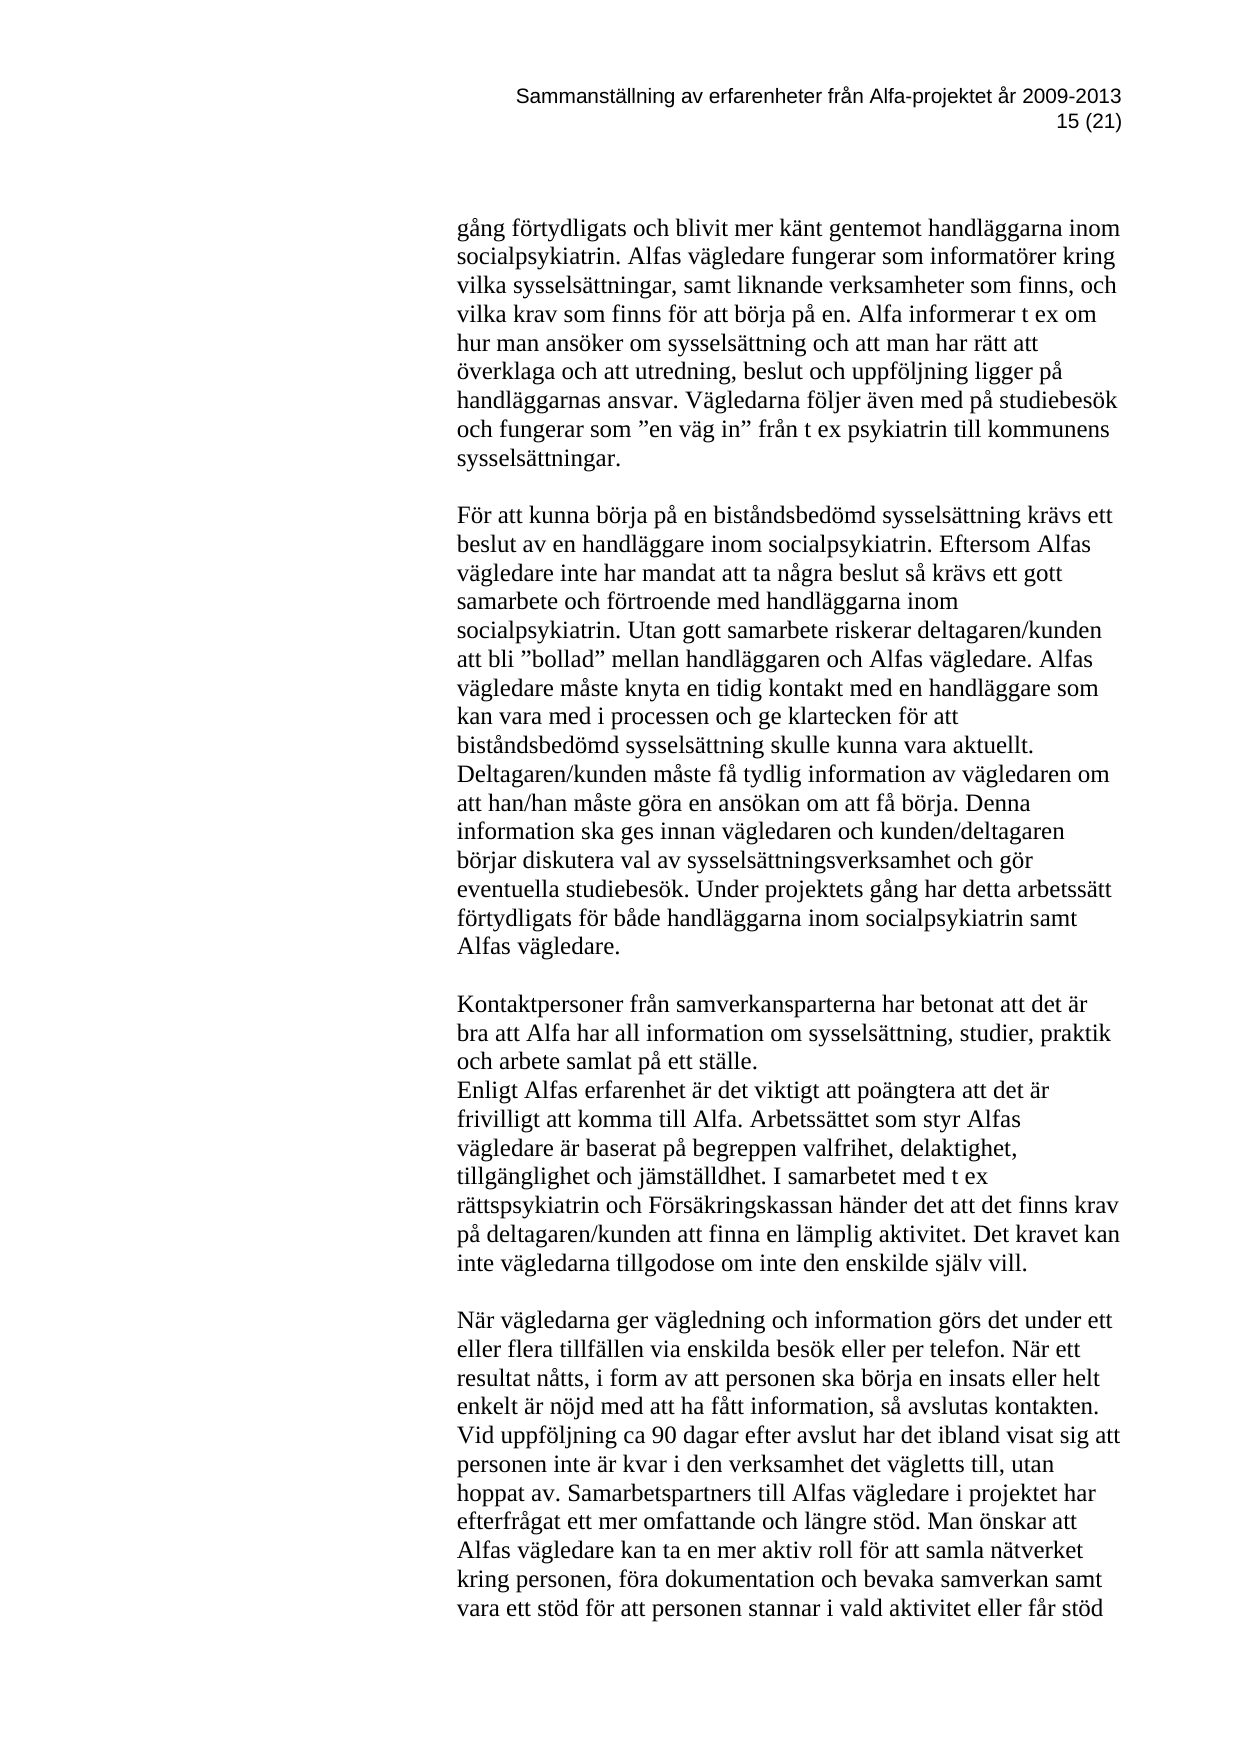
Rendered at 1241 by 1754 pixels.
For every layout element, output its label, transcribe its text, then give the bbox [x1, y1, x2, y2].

text Kontaktpersoner från samverkansparterna har betonat att det är bra att Alfa har all information om sysselsättning, studier, praktik och arbete samlat på ett ställe. [457, 989, 1122, 1075]
text För att kunna börja på en biståndsbedömd sysselsättning krävs ett beslut av en handläggare inom socialpsykiatrin. Eftersom Alfas vägledare inte har mandat att ta några beslut så krävs ett gott samarbete och förtroende med handläggarna inom socialpsykiatrin. Utan gott samarbete riskerar deltagaren/kunden att bli ”bollad” mellan handläggaren och Alfas vägledare. Alfas vägledare måste knyta en tidig kontakt med en handläggare som kan vara med i processen och ge klartecken för att biståndsbedömd sysselsättning skulle kunna vara aktuellt. Deltagaren/kunden måste få tydlig information av vägledaren om att han/han måste göra en ansökan om att få börja. Denna information ska ges innan vägledaren och kunden/deltagaren börjar diskutera val av sysselsättningsverksamhet och gör eventuella studiebesök. Under projektets gång har detta arbetssätt förtydligats för både handläggarna inom socialpsykiatrin samt Alfas vägledare. [457, 500, 1122, 960]
text Enligt Alfas erfarenhet är det viktigt att poängtera att det är frivilligt att komma till Alfa. Arbetssättet som styr Alfas vägledare är baserat på begreppen valfrihet, delaktighet, tillgänglighet och jämställdhet. I samarbetet med t ex rättspsykiatrin och Försäkringskassan händer det att det finns krav på deltagaren/kunden att finna en lämplig aktivitet. Det kravet kan inte vägledarna tillgodose om inte den enskilde själv vill. [457, 1075, 1122, 1276]
